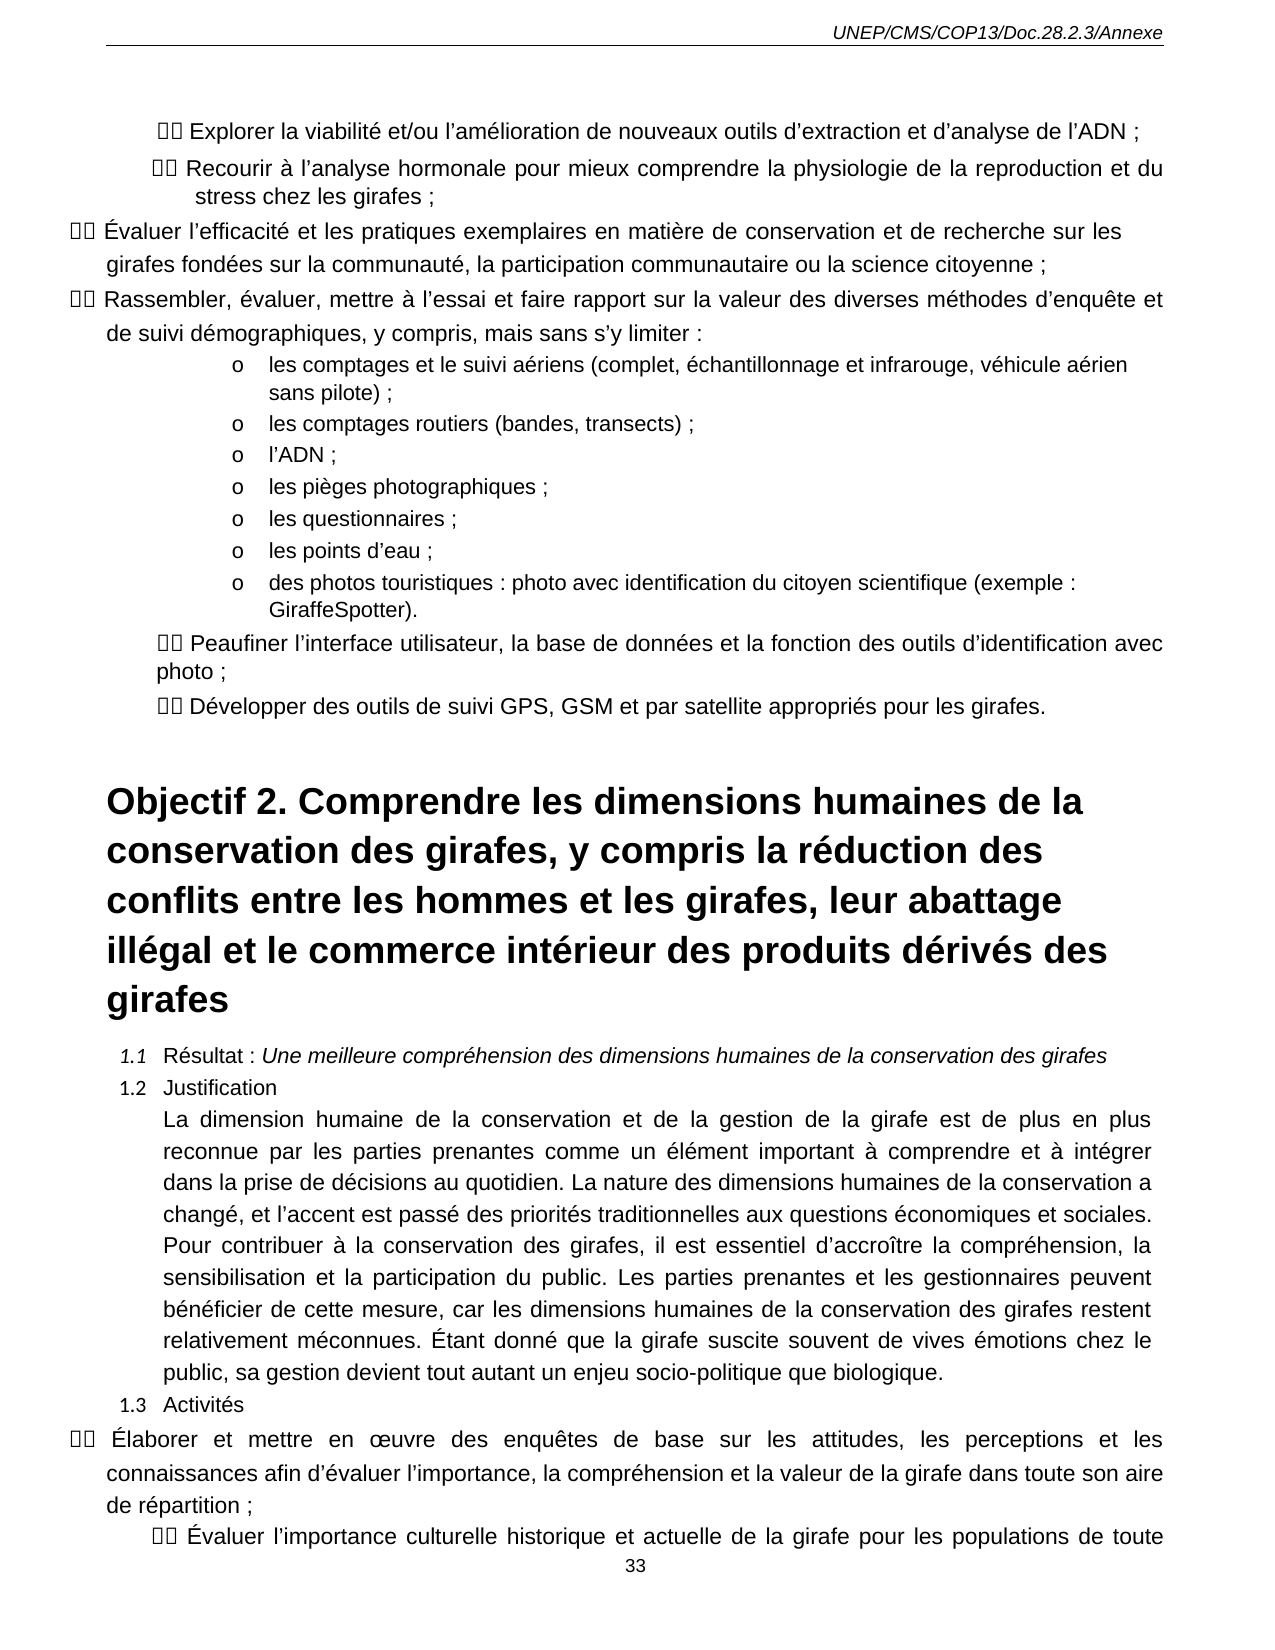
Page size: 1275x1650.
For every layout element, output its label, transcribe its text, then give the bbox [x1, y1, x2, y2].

list des photos touristiques : photo avec identification du citoyen scientifique (exemple : GiraffeSpotter). [231, 569, 1164, 622]
list les points d’eau ; [231, 538, 1164, 565]
list Résultat : Une meilleure compréhension des dimensions humaines de la conservation des girafes [118, 1042, 1164, 1068]
text  Peaufiner l’interface utilisateur, la base de données et la fonction des outils d’identification avec photo ; [156, 627, 1164, 684]
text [151, 1523, 1164, 1549]
list les comptages routiers (bandes, transects) ; [231, 411, 1164, 438]
list l’ADN ; [231, 442, 1164, 469]
list les pièges photographiques ; [231, 474, 1164, 501]
text  Explorer la viabilité et/ou l’amélioration de nouveaux outils d’extraction et d’analyse de l’ADN ; [156, 114, 1164, 146]
text  Rassembler, évaluer, mettre à l’essai et faire rapport sur la valeur des diverses méthodes d’enquête et de suivi démographiques, y compris, mais sans s’y limiter : [69, 283, 1164, 346]
subtitle Objectif 2. Comprendre les dimensions humaines de la conservation des girafes, y compris la réduction des conflits entre les hommes et les girafes, leur abattage illégal et le commerce intérieur des produits dérivés des girafes [106, 779, 1123, 1021]
list Justification [118, 1074, 1164, 1100]
text  Évaluer l’efficacité et les pratiques exemplaires en matière de conservation et de recherche sur les girafes fondées sur la communauté, la participation communautaire ou la science citoyenne ; [69, 214, 1123, 277]
text  Élaborer et mettre en œuvre des enquêtes de base sur les attitudes, les perceptions et les connaissances afin d’évaluer l’importance, la compréhension et la valeur de la girafe dans toute son aire de répartition ; [69, 1423, 1164, 1518]
text  Développer des outils de suivi GPS, GSM et par satellite appropriés pour les girafes. [156, 690, 1164, 721]
list les comptages et le suivi aériens (complet, échantillonnage et infrarouge, véhicule aérien sans pilote) ; [231, 351, 1164, 406]
text La dimension humaine de la conservation et de la gestion de la girafe est de plus en plus reconnue par les parties prenantes comme un élément important à comprendre et à intégrer dans la prise de décisions au quotidien. La nature des dimensions humaines de la conservation a changé, et l’accent est passé des priorités traditionnelles aux questions économiques et sociales. Pour contribuer à la conservation des girafes, il est essentiel d’accroître la compréhension, la sensibilisation et la participation du public. Les parties prenantes et les gestionnaires peuvent bénéficier de cette mesure, car les dimensions humaines de la conservation des girafes restent relativement méconnues. Étant donné que la girafe suscite souvent de vives émotions chez le public, sa gestion devient tout autant un enjeu socio-politique que biologique. [163, 1106, 1152, 1385]
text  Recourir à l’analyse hormonale pour mieux comprendre la physiologie de la reproduction et du stress chez les girafes ; [151, 152, 1164, 209]
list Activités [118, 1391, 1164, 1418]
list les questionnaires ; [231, 506, 1164, 533]
